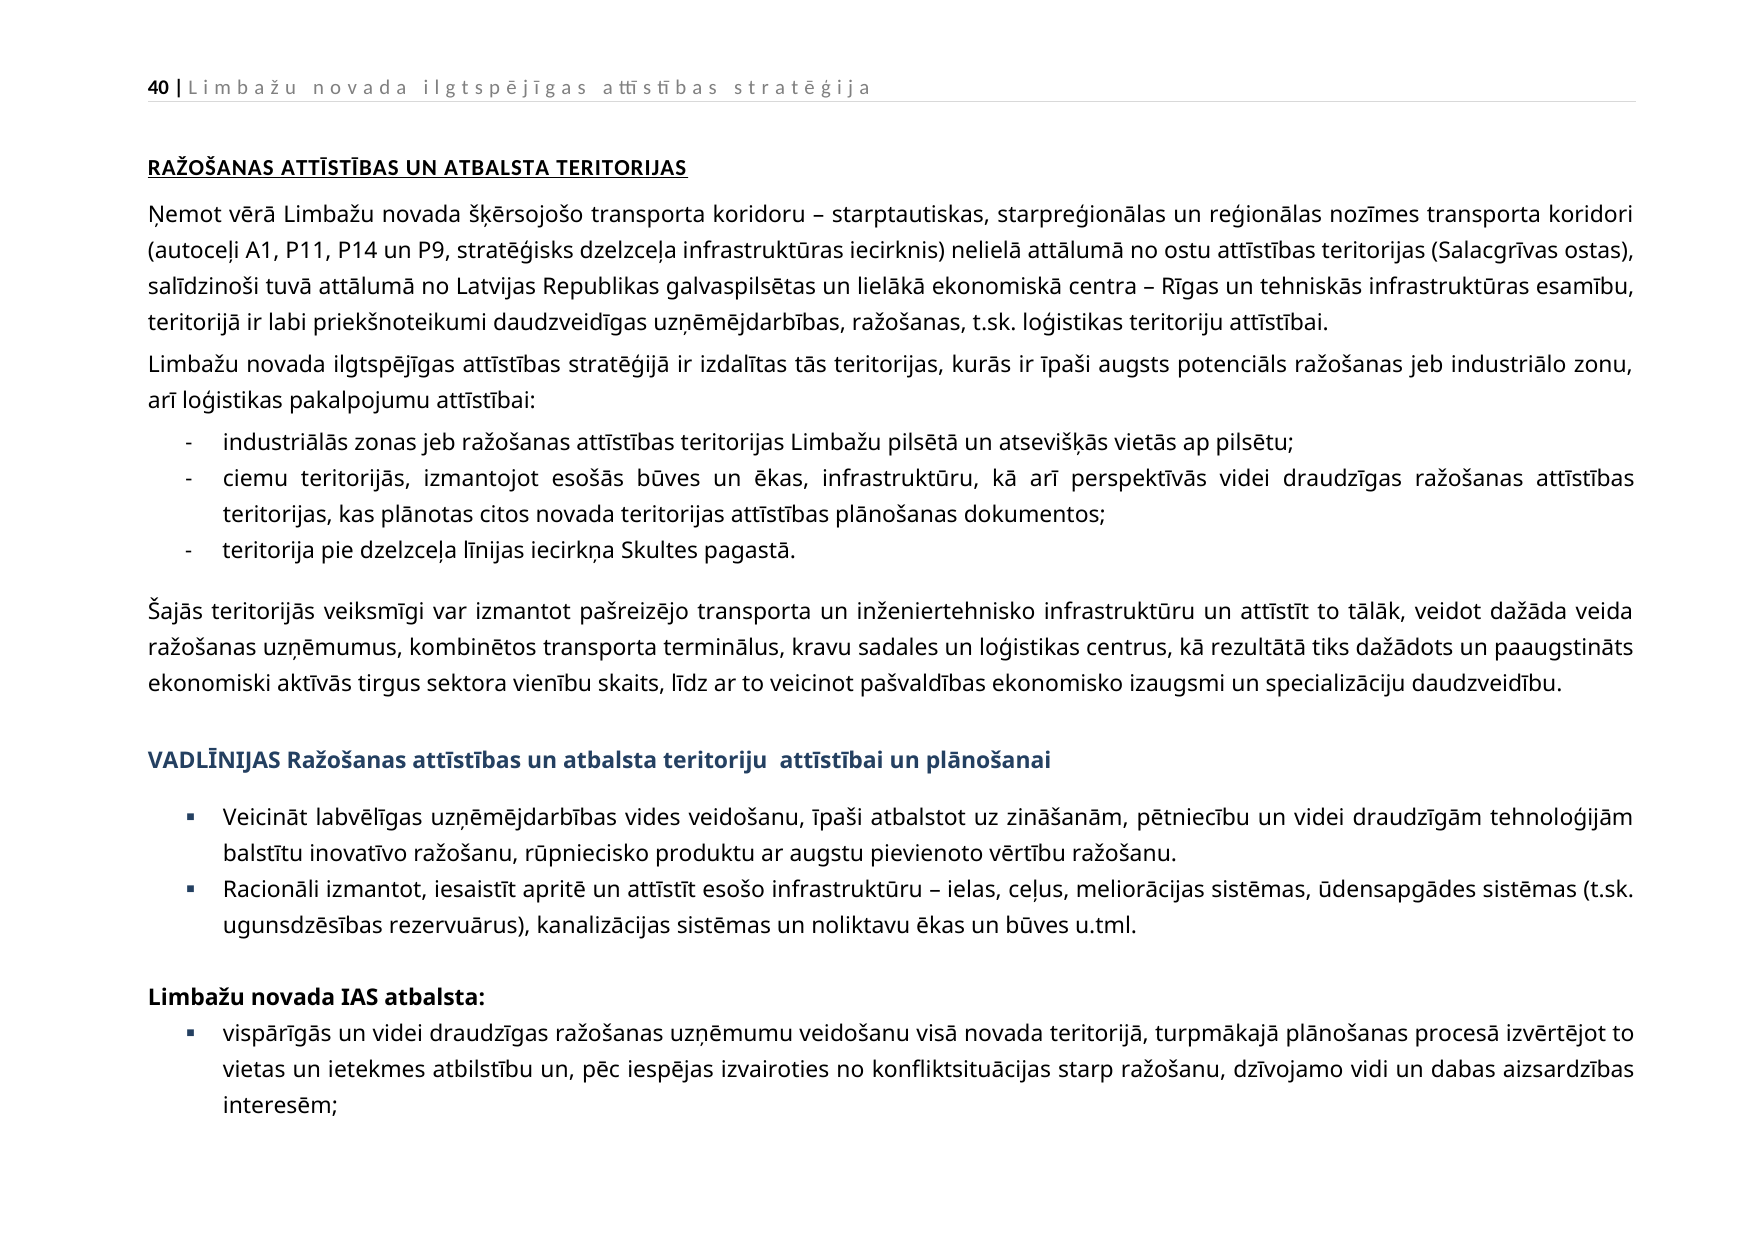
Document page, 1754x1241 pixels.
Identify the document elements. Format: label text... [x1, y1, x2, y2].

text VADLĪNIJAS Ražošanas attīstības un atbalsta teritoriju attīstībai un plānošanai [148, 744, 1636, 776]
list Racionāli izmantot, iesaistīt apritē un attīstīt esošo infrastruktūru – ielas, ceļus, meliorācijas sistēmas, ūdensapgādes sistēmas (t.sk. ugunsdzēsības rezervuārus), kanalizācijas sistēmas un noliktavu ēkas un būves u.tml. [185, 873, 1636, 940]
list ciemu teritorijās, izmantojot esošās būves un ēkas, infrastruktūru, kā arī perspektīvās videi draudzīgas ražošanas attīstības teritorijas, kas plānotas citos novada teritorijas attīstības plānošanas dokumentos; [185, 462, 1636, 529]
list Veicināt labvēlīgas uzņēmējdarbības vides veidošanu, īpaši atbalstot uz zināšanām, pētniecību un videi draudzīgām tehnoloģijām balstītu inovatīvo ražošanu, rūpniecisko produktu ar augstu pievienoto vērtību ražošanu. [185, 801, 1636, 868]
text Limbažu novada ilgtspējīgas attīstības stratēģijā ir izdalītas tās teritorijas, kurās ir īpaši augsts potenciāls ražošanas jeb industriālo zonu, arī loģistikas pakalpojumu attīstībai: [148, 348, 1636, 415]
text Limbažu novada IAS atbalsta: [148, 981, 1636, 1012]
list teritorija pie dzelzceļa līnijas iecirkņa Skultes pagastā. [185, 534, 1636, 565]
list vispārīgās un videi draudzīgas ražošanas uzņēmumu veidošanu visā novada teritorijā, turpmākajā plānošanas procesā izvērtējot to vietas un ietekmes atbilstību un, pēc iespējas izvairoties no konfliktsituācijas starp ražošanu, dzīvojamo vidi un dabas aizsardzības interesēm; [185, 1017, 1636, 1120]
text Ņemot vērā Limbažu novada šķērsojošo transporta koridoru – starptautiskas, starpreģionālas un reģionālas nozīmes transporta koridori (autoceļi A1, P11, P14 un P9, stratēģisks dzelzceļa infrastruktūras iecirknis) nelielā attālumā no ostu attīstības teritorijas (Salacgrīvas ostas), salīdzinoši tuvā attālumā no Latvijas Republikas galvaspilsētas un lielākā ekonomiskā centra – Rīgas un tehniskās infrastruktūras esamību, teritorijā ir labi priekšnoteikumi daudzveidīgas uzņēmējdarbības, ražošanas, t.sk. loģistikas teritoriju attīstībai. [148, 198, 1636, 337]
subtitle RAŽOŠANAS ATTĪSTĪBAS UN ATBALSTA TERITORIJAS [148, 153, 1636, 181]
text Šajās teritorijās veiksmīgi var izmantot pašreizējo transporta un inženiertehnisko infrastruktūru un attīstīt to tālāk, veidot dažāda veida ražošanas uzņēmumus, kombinētos transporta terminālus, kravu sadales un loģistikas centrus, kā rezultātā tiks dažādots un paaugstināts ekonomiski aktīvās tirgus sektora vienību skaits, līdz ar to veicinot pašvaldības ekonomisko izaugsmi un specializāciju daudzveidību. [148, 595, 1636, 698]
list industriālās zonas jeb ražošanas attīstības teritorijas Limbažu pilsētā un atsevišķās vietās ap pilsētu; [185, 426, 1636, 457]
